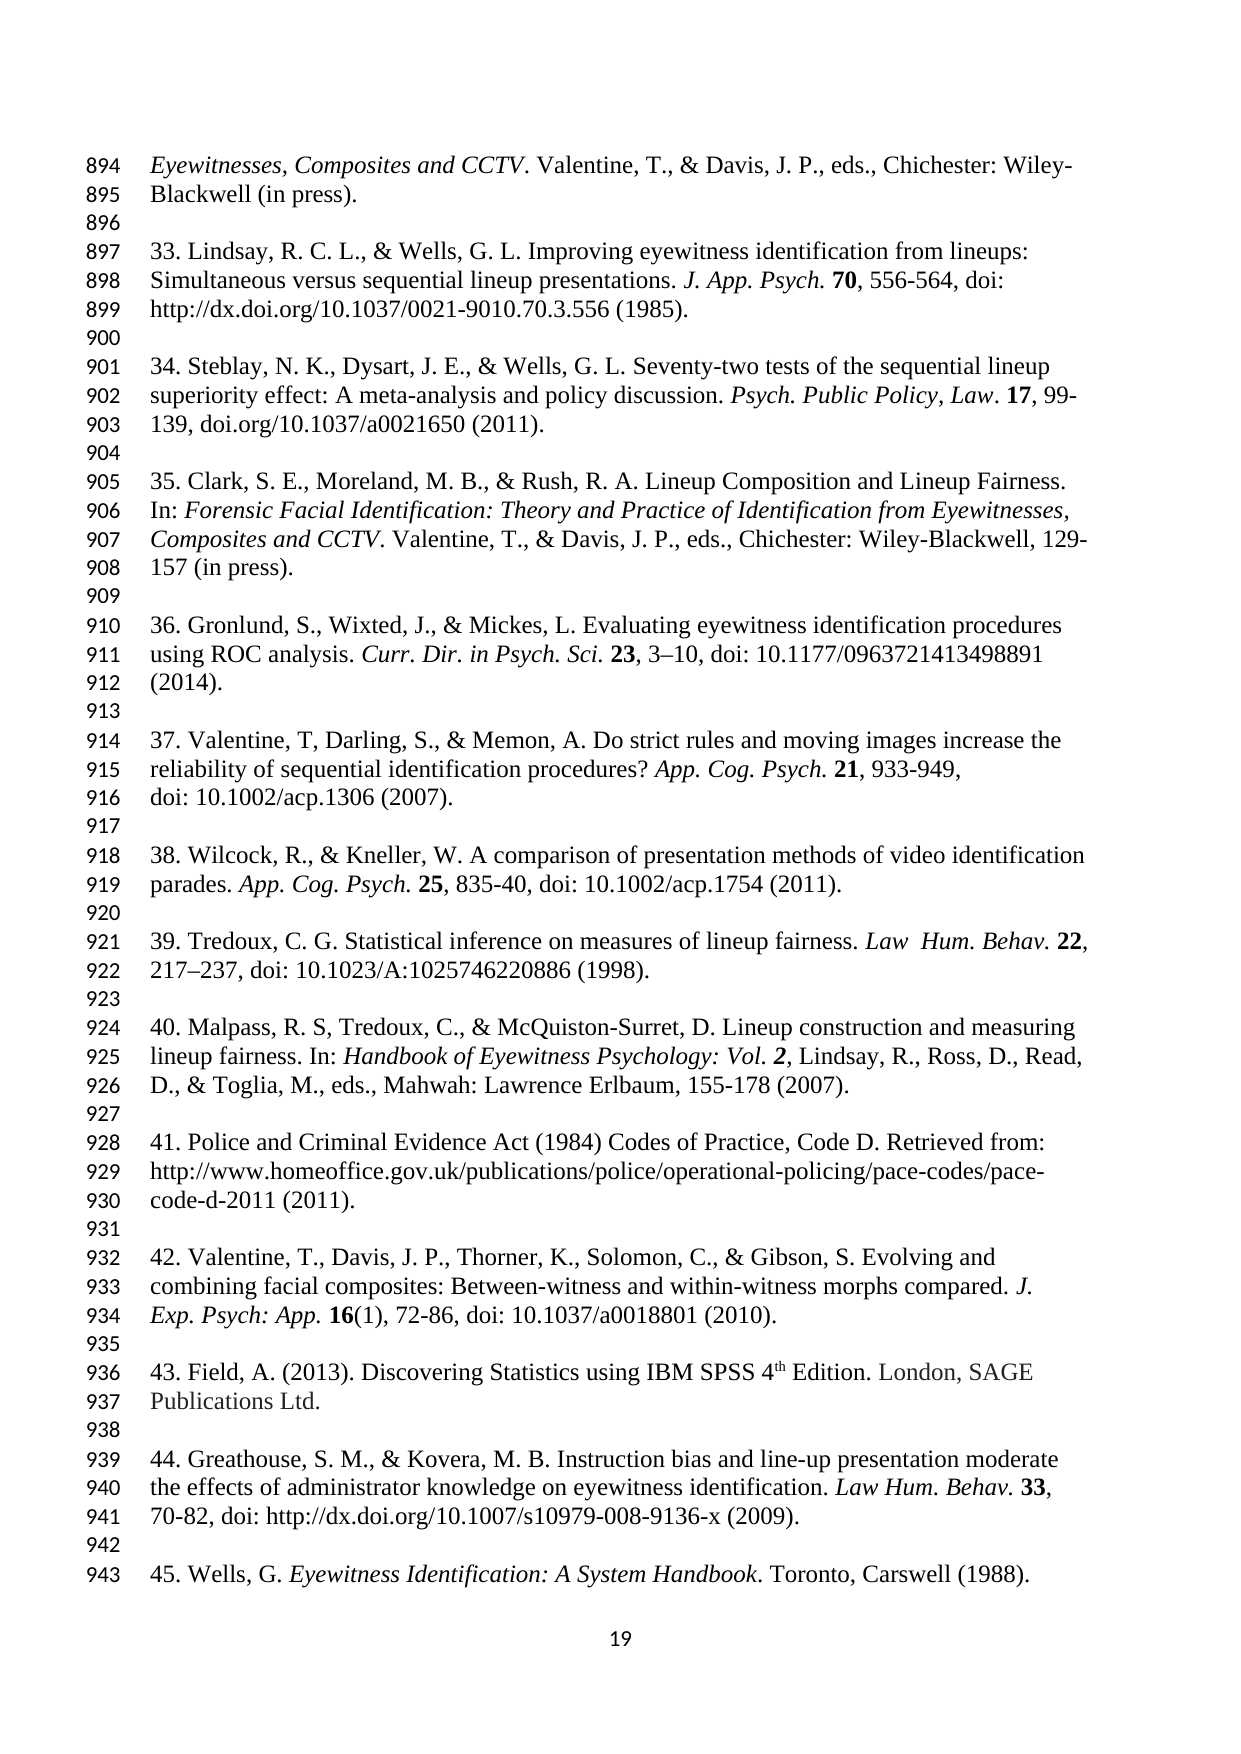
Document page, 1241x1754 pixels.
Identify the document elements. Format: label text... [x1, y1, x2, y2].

text 33. Lindsay, R. C. L., & Wells, G. L. Improving eyewitness identification from lineups: Simultaneous versus sequential lineup presentations. J. App. Psych. 70, 556-564, doi: http://dx.doi.org/10.1037/0021-9010.70.3.556 (1985). [150, 236, 1090, 322]
text 44. Greathouse, S. M., & Kovera, M. B. Instruction bias and line-up presentation moderate the effects of administrator knowledge on eyewitness identification. Law Hum. Behav. 33, 70-82, doi: http://dx.doi.org/10.1007/s10979-008-9136-x (2009). [150, 1444, 1090, 1530]
text 45. Wells, G. Eyewitness Identification: A System Handbook. Toronto, Carswell (1988). [150, 1559, 1090, 1587]
text 43. Field, A. (2013). Discovering Statistics using IBM SPSS 4th Edition. London, SAGE Publications Ltd. [150, 1357, 1090, 1415]
text 37. Valentine, T, Darling, S., & Memon, A. Do strict rules and moving images increase the reliability of sequential identification procedures? App. Cog. Psych. 21, 933-949, doi: 10.1002/acp.1306 (2007). [150, 725, 1090, 811]
text 34. Steblay, N. K., Dysart, J. E., & Wells, G. L. Seventy-two tests of the sequential lineup superiority effect: A meta-analysis and policy discussion. Psych. Public Policy, Law. 17, 99-139, doi.org/10.1037/a0021650 (2011). [150, 351, 1090, 437]
text 35. Clark, S. E., Moreland, M. B., & Rush, R. A. Lineup Composition and Lineup Fairness. In: Forensic Facial Identification: Theory and Practice of Identification from Eyewitnesses, Composites and CCTV. Valentine, T., & Davis, J. P., eds., Chichester: Wiley-Blackwell, 129-157 (in press). [150, 466, 1090, 581]
text 42. Valentine, T., Davis, J. P., Thorner, K., Solomon, C., & Gibson, S. Evolving and combining facial composites: Between-witness and within-witness morphs compared. J. Exp. Psych: App. 16(1), 72-86, doi: 10.1037/a0018801 (2010). [150, 1242, 1090, 1329]
text 36. Gronlund, S., Wixted, J., & Mickes, L. Evaluating eyewitness identification procedures using ROC analysis. Curr. Dir. in Psych. Sci. 23, 3–10, doi: 10.1177/0963721413498891 (2014). [150, 610, 1090, 696]
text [150, 150, 1090, 207]
text 38. Wilcock, R., & Kneller, W. A comparison of presentation methods of video identification parades. App. Cog. Psych. 25, 835-40, doi: 10.1002/acp.1754 (2011). [150, 840, 1090, 897]
text 41. Police and Criminal Evidence Act (1984) Codes of Practice, Code D. Retrieved from: http://www.homeoffice.gov.uk/publications/police/operational-policing/pace-codes/pace-code-d-2011 (2011). [150, 1127, 1090, 1214]
text 39. Tredoux, C. G. Statistical inference on measures of lineup fairness. Law Hum. Behav. 22, 217–237, doi: 10.1023/A:1025746220886 (1998). [150, 926, 1090, 984]
text 40. Malpass, R. S, Tredoux, C., & McQuiston-Surret, D. Lineup construction and measuring lineup fairness. In: Handbook of Eyewitness Psychology: Vol. 2, Lindsay, R., Ross, D., Read, D., & Toglia, M., eds., Mahwah: Lawrence Erlbaum, 155-178 (2007). [150, 1012, 1090, 1099]
